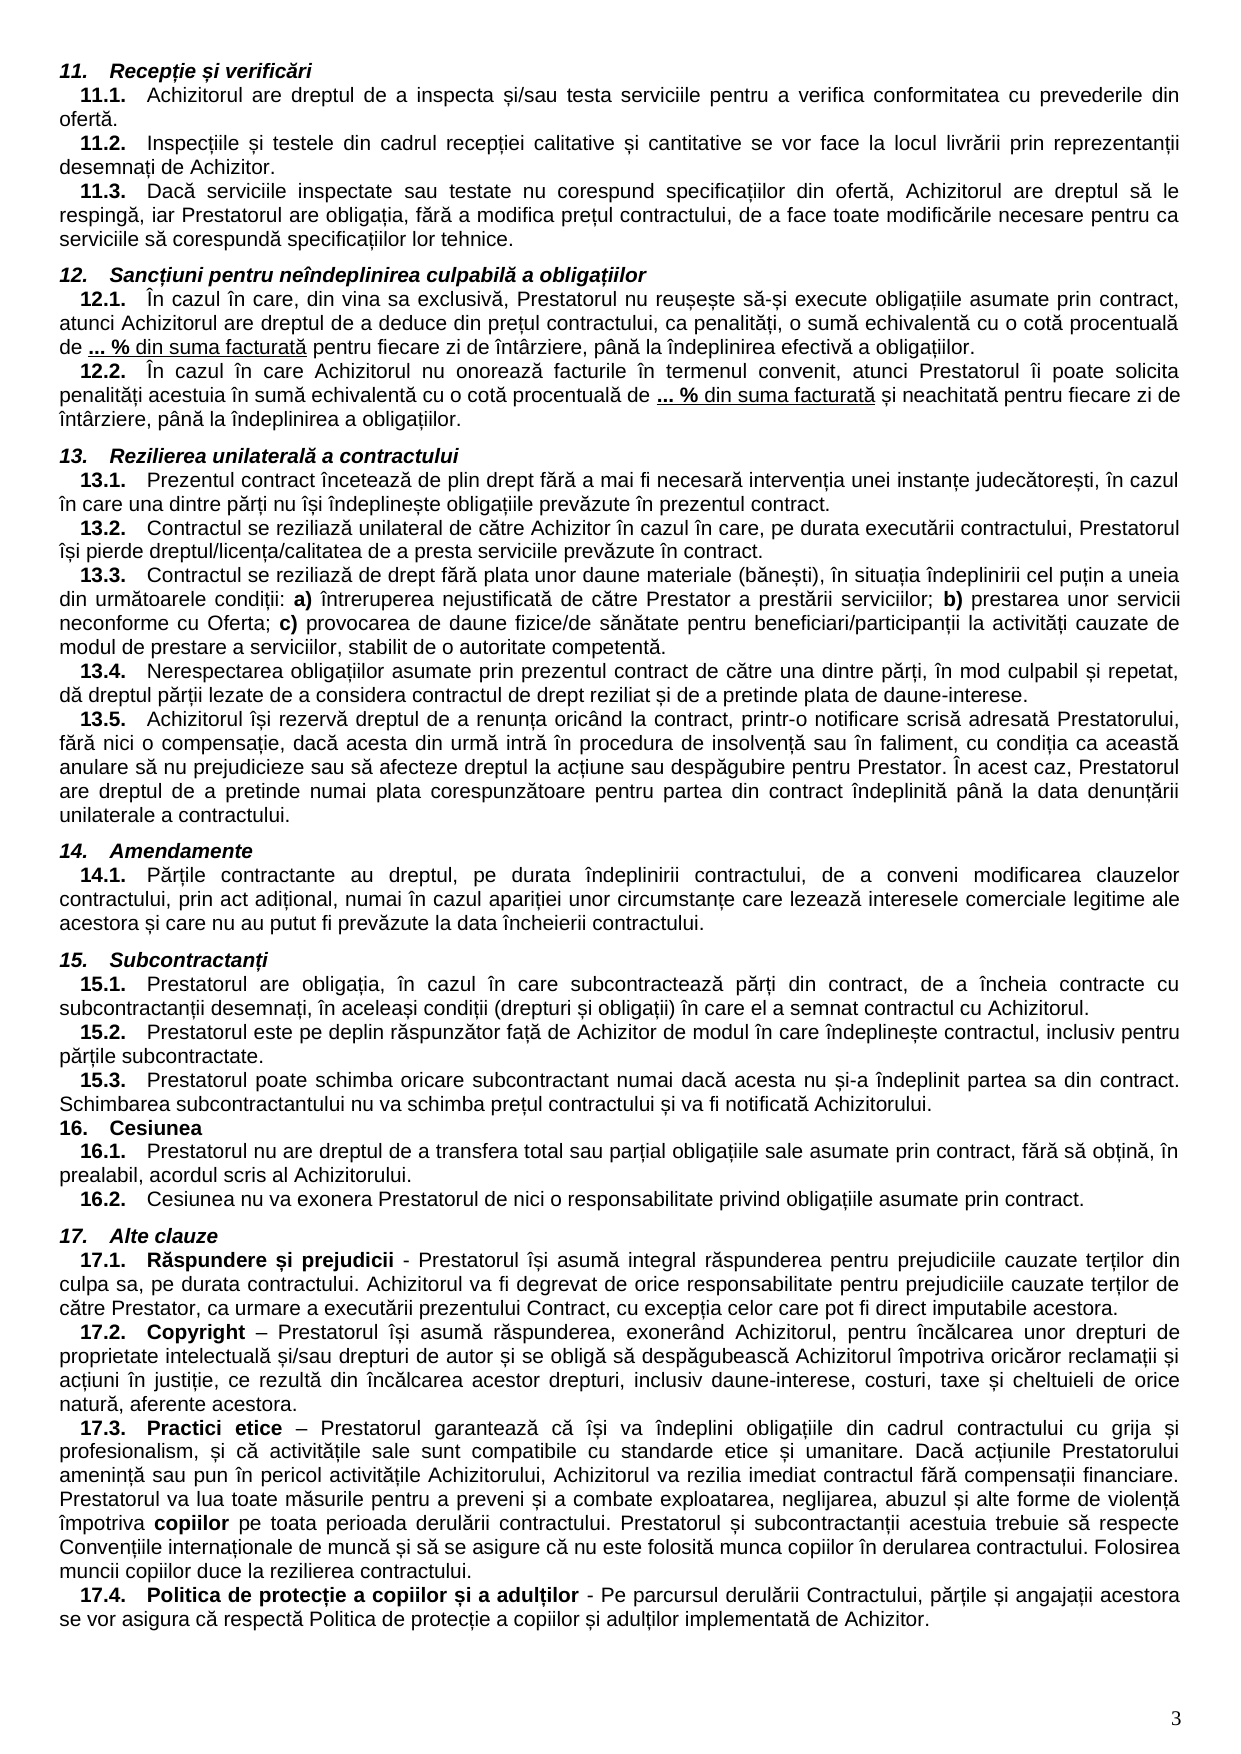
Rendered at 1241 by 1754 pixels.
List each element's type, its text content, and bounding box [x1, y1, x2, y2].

list Politica de protecție a copiilor și a adulților - Pe parcursul derulării Contractului, părțile și angajații acestora se vor asigura că respectă Politica de protecție a copiilor și adulților implementată de Achizitor. [59, 1583, 1181, 1631]
list Contractul se reziliază de drept fără plata unor daune materiale (bănești), în situația îndeplinirii cel puțin a uneia din următoarele condiții: a) întreruperea nejustificată de către Prestator a prestării serviciilor; b) prestarea unor servicii neconforme cu Oferta; c) provocarea de daune fizice/de sănătate pentru beneficiari/participanții la activități cauzate de modul de prestare a serviciilor, stabilit de o autoritate competentă. [59, 563, 1181, 659]
list Contractul se reziliază unilateral de către Achizitor în cazul în care, pe durata executării contractului, Prestatorul își pierde dreptul/licența/calitatea de a presta serviciile prevăzute în contract. [59, 515, 1181, 563]
list Prestatorul poate schimba oricare subcontractant numai dacă acesta nu și-a îndeplinit partea sa din contract. Schimbarea subcontractantului nu va schimba prețul contractului și va fi notificată Achizitorului. [59, 1067, 1181, 1115]
list Prestatorul nu are dreptul de a transfera total sau parțial obligațiile sale asumate prin contract, fără să obțină, în prealabil, acordul scris al Achizitorului. [59, 1139, 1181, 1187]
list Cesiunea nu va exonera Prestatorul de nici o responsabilitate privind obligațiile asumate prin contract. [59, 1187, 1181, 1211]
list Sancțiuni pentru neîndeplinirea culpabilă a obligațiilor [59, 263, 1181, 287]
list Rezilierea unilaterală a contractului [59, 443, 1181, 467]
list Răspundere și prejudicii - Prestatorul își asumă integral răspunderea pentru prejudiciile cauzate terților din culpa sa, pe durata contractului. Achizitorul va fi degrevat de orice responsabilitate pentru prejudiciile cauzate terților de către Prestator, ca urmare a executării prezentului Contract, cu excepția celor care pot fi direct imputabile acestora. [59, 1248, 1181, 1319]
list Prezentul contract încetează de plin drept fără a mai fi necesară intervenția unei instanțe judecătorești, în cazul în care una dintre părți nu își îndeplinește obligațiile prevăzute în prezentul contract. [59, 467, 1181, 515]
list Achizitorul are dreptul de a inspecta și/sau testa serviciile pentru a verifica conformitatea cu prevederile din ofertă. [59, 83, 1181, 131]
list Subcontractanți [59, 948, 1181, 972]
list Prestatorul este pe deplin răspunzător față de Achizitor de modul în care îndeplinește contractul, inclusiv pentru părțile subcontractate. [59, 1019, 1181, 1067]
list Prestatorul are obligația, în cazul în care subcontractează părți din contract, de a încheia contracte cu subcontractanții desemnați, în aceleași condiții (drepturi și obligații) în care el a semnat contractul cu Achizitorul. [59, 972, 1181, 1019]
list Părțile contractante au dreptul, pe durata îndeplinirii contractului, de a conveni modificarea clauzelor contractului, prin act adițional, numai în cazul apariției unor circumstanțe care lezează interesele comerciale legitime ale acestora și care nu au putut fi prevăzute la data încheierii contractului. [59, 863, 1181, 935]
list În cazul în care, din vina sa exclusivă, Prestatorul nu reușește să-și execute obligațiile asumate prin contract, atunci Achizitorul are dreptul de a deduce din prețul contractului, ca penalități, o sumă echivalentă cu o cotă procentuală de ... % din suma facturată pentru fiecare zi de întârziere, până la îndeplinirea efectivă a obligațiilor. [59, 287, 1181, 359]
list Amendamente [59, 839, 1181, 863]
list Copyright – Prestatorul își asumă răspunderea, exonerând Achizitorul, pentru încălcarea unor drepturi de proprietate intelectuală și/sau drepturi de autor și se obligă să despăgubească Achizitorul împotriva oricăror reclamații și acțiuni în justiție, ce rezultă din încălcarea acestor drepturi, inclusiv daune-interese, costuri, taxe și cheltuieli de orice natură, aferente acestora. [59, 1319, 1181, 1415]
list Dacă serviciile inspectate sau testate nu corespund specificațiilor din ofertă, Achizitorul are dreptul să le respingă, iar Prestatorul are obligația, fără a modifica prețul contractului, de a face toate modificările necesare pentru ca serviciile să corespundă specificațiilor lor tehnice. [59, 179, 1181, 251]
list Alte clauze [59, 1224, 1181, 1248]
list Achizitorul își rezervă dreptul de a renunța oricând la contract, printr-o notificare scrisă adresată Prestatorului, fără nici o compensație, dacă acesta din urmă intră în procedura de insolvență sau în faliment, cu condiția ca această anulare să nu prejudicieze sau să afecteze dreptul la acțiune sau despăgubire pentru Prestator. În acest caz, Prestatorul are dreptul de a pretinde numai plata corespunzătoare pentru partea din contract îndeplinită până la data denunțării unilaterale a contractului. [59, 707, 1181, 827]
list Recepție și verificări [59, 59, 1181, 83]
list Cesiunea [59, 1115, 1181, 1139]
list Inspecțiile și testele din cadrul recepției calitative și cantitative se vor face la locul livrării prin reprezentanții desemnați de Achizitor. [59, 131, 1181, 179]
list Practici etice – Prestatorul garantează că își va îndeplini obligațiile din cadrul contractului cu grija și profesionalism, și că activitățile sale sunt compatibile cu standarde etice și umanitare. Dacă acțiunile Prestatorului amenință sau pun în pericol activitățile Achizitorului, Achizitorul va rezilia imediat contractul fără compensații financiare. Prestatorul va lua toate măsurile pentru a preveni și a combate exploatarea, neglijarea, abuzul și alte forme de violență împotriva copiilor pe toata perioada derulării contractului. Prestatorul și subcontractanții acestuia trebuie să respecte Convențiile internaționale de muncă și să se asigure că nu este folosită munca copiilor în derularea contractului. Folosirea muncii copiilor duce la rezilierea contractului. [59, 1415, 1181, 1583]
list Nerespectarea obligațiilor asumate prin prezentul contract de către una dintre părți, în mod culpabil și repetat, dă dreptul părții lezate de a considera contractul de drept reziliat și de a pretinde plata de daune-interese. [59, 659, 1181, 707]
list În cazul în care Achizitorul nu onorează facturile în termenul convenit, atunci Prestatorul îi poate solicita penalități acestuia în sumă echivalentă cu o cotă procentuală de ... % din suma facturată și neachitată pentru fiecare zi de întârziere, până la îndeplinirea a obligațiilor. [59, 359, 1181, 431]
